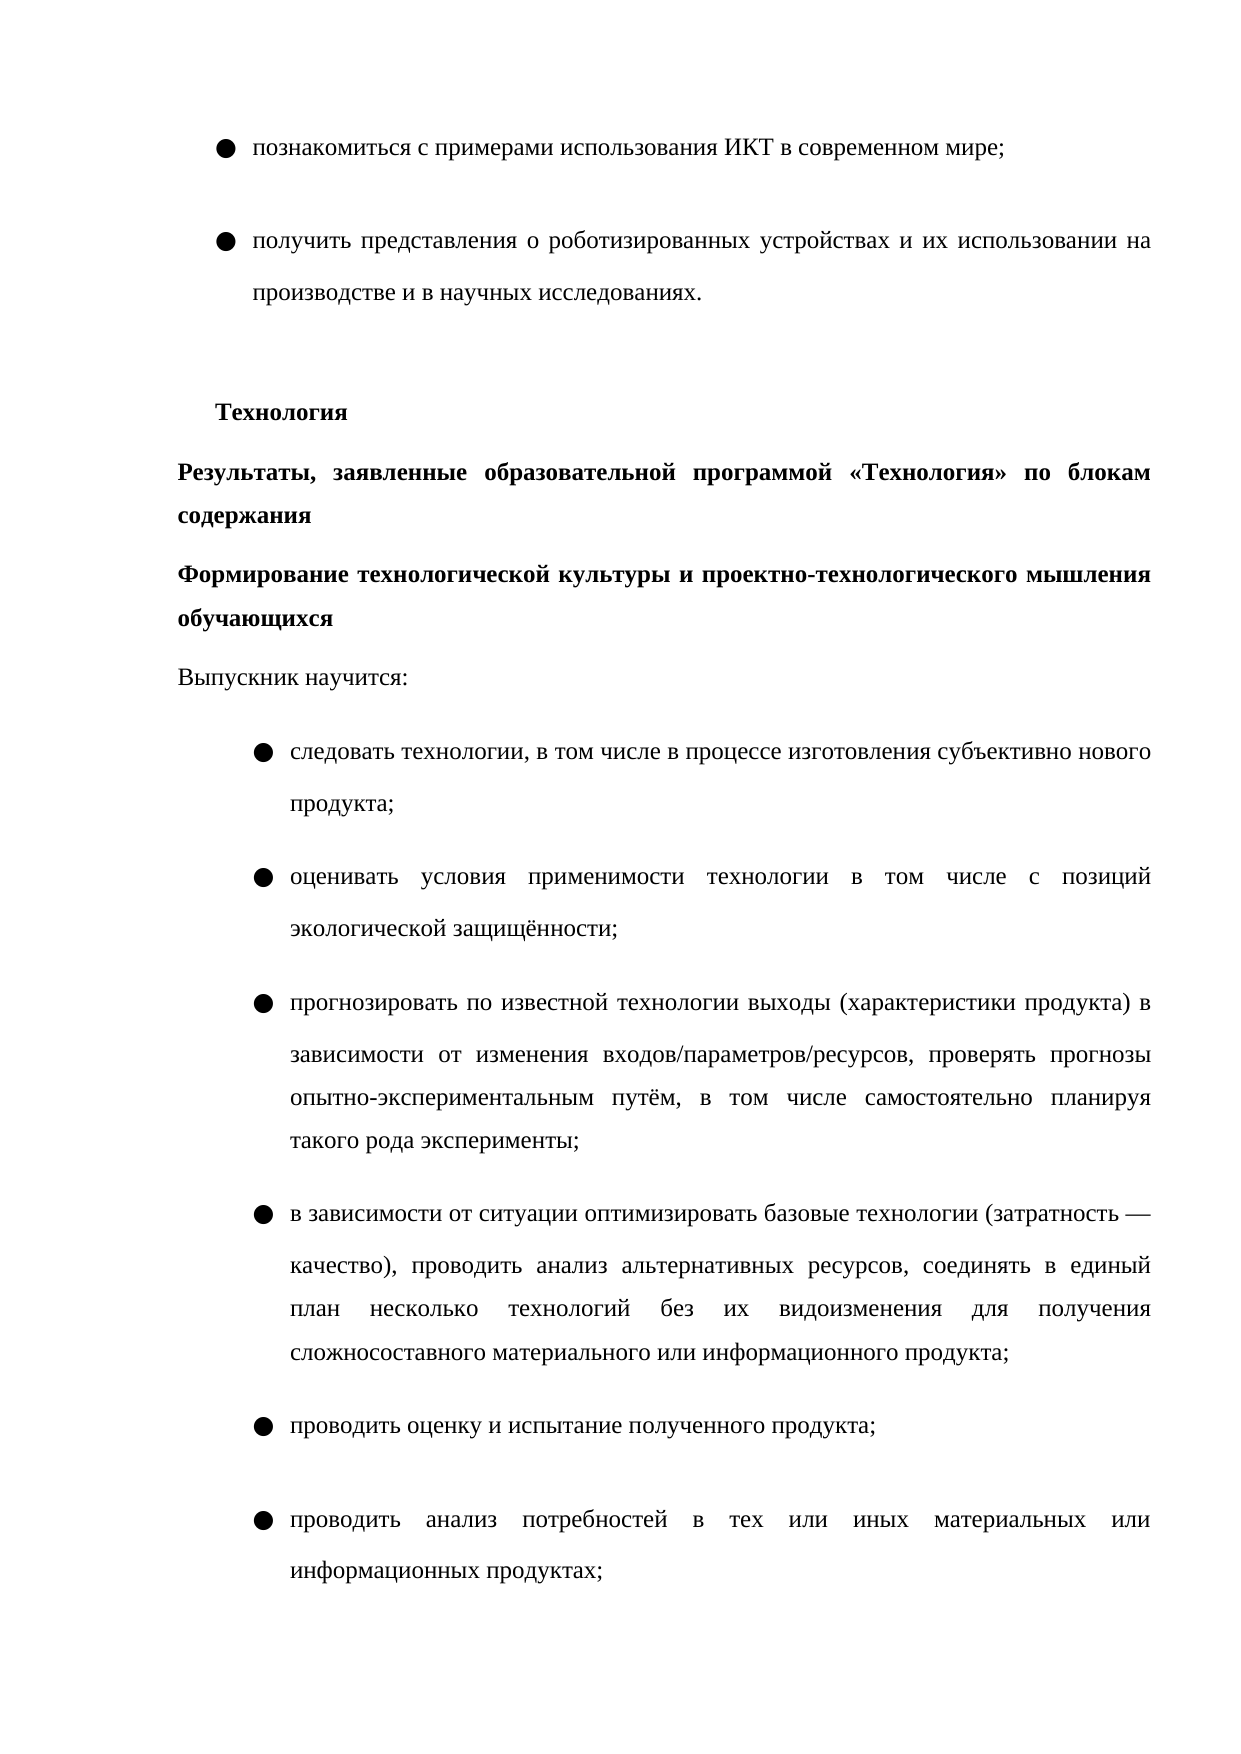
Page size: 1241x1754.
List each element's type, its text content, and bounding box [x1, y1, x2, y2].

list в зависимости от ситуации оптимизировать базовые технологии (затратность — качество), проводить анализ альтернативных ресурсов, соединять в единый план несколько технологий без их видоизменения для получения сложносоставного материального или информационного продукта; [252, 1185, 1152, 1365]
text Результаты, заявленные образовательной программой «Технология» по блокам содержания [177, 457, 1152, 528]
list прогнозировать по известной технологии выходы (характеристики продукта) в зависимости от изменения входов/параметров/ресурсов, проверять прогнозы опытно-экспериментальным путём, в том числе самостоятельно планируя такого рода эксперименты; [252, 973, 1152, 1154]
list получить представления о роботизированных устройствах и их использовании на производстве и в научных исследованиях. [215, 212, 1152, 306]
list оценивать условия применимости технологии в том числе с позиций экологической защищённости; [252, 848, 1152, 942]
list проводить оценку и испытание полученного продукта; [252, 1396, 1152, 1448]
list познакомиться с примерами использования ИКТ в современном мире; [215, 118, 1152, 169]
text Выпускник научится: [177, 662, 1152, 691]
text Технология [177, 397, 1152, 426]
text Формирование технологической культуры и проектно-технологического мышления обучающихся [177, 559, 1152, 631]
list проводить анализ потребностей в тех или иных материальных или информационных продуктах; [252, 1490, 1152, 1584]
list следовать технологии, в том числе в процессе изготовления субъективно нового продукта; [252, 722, 1152, 817]
